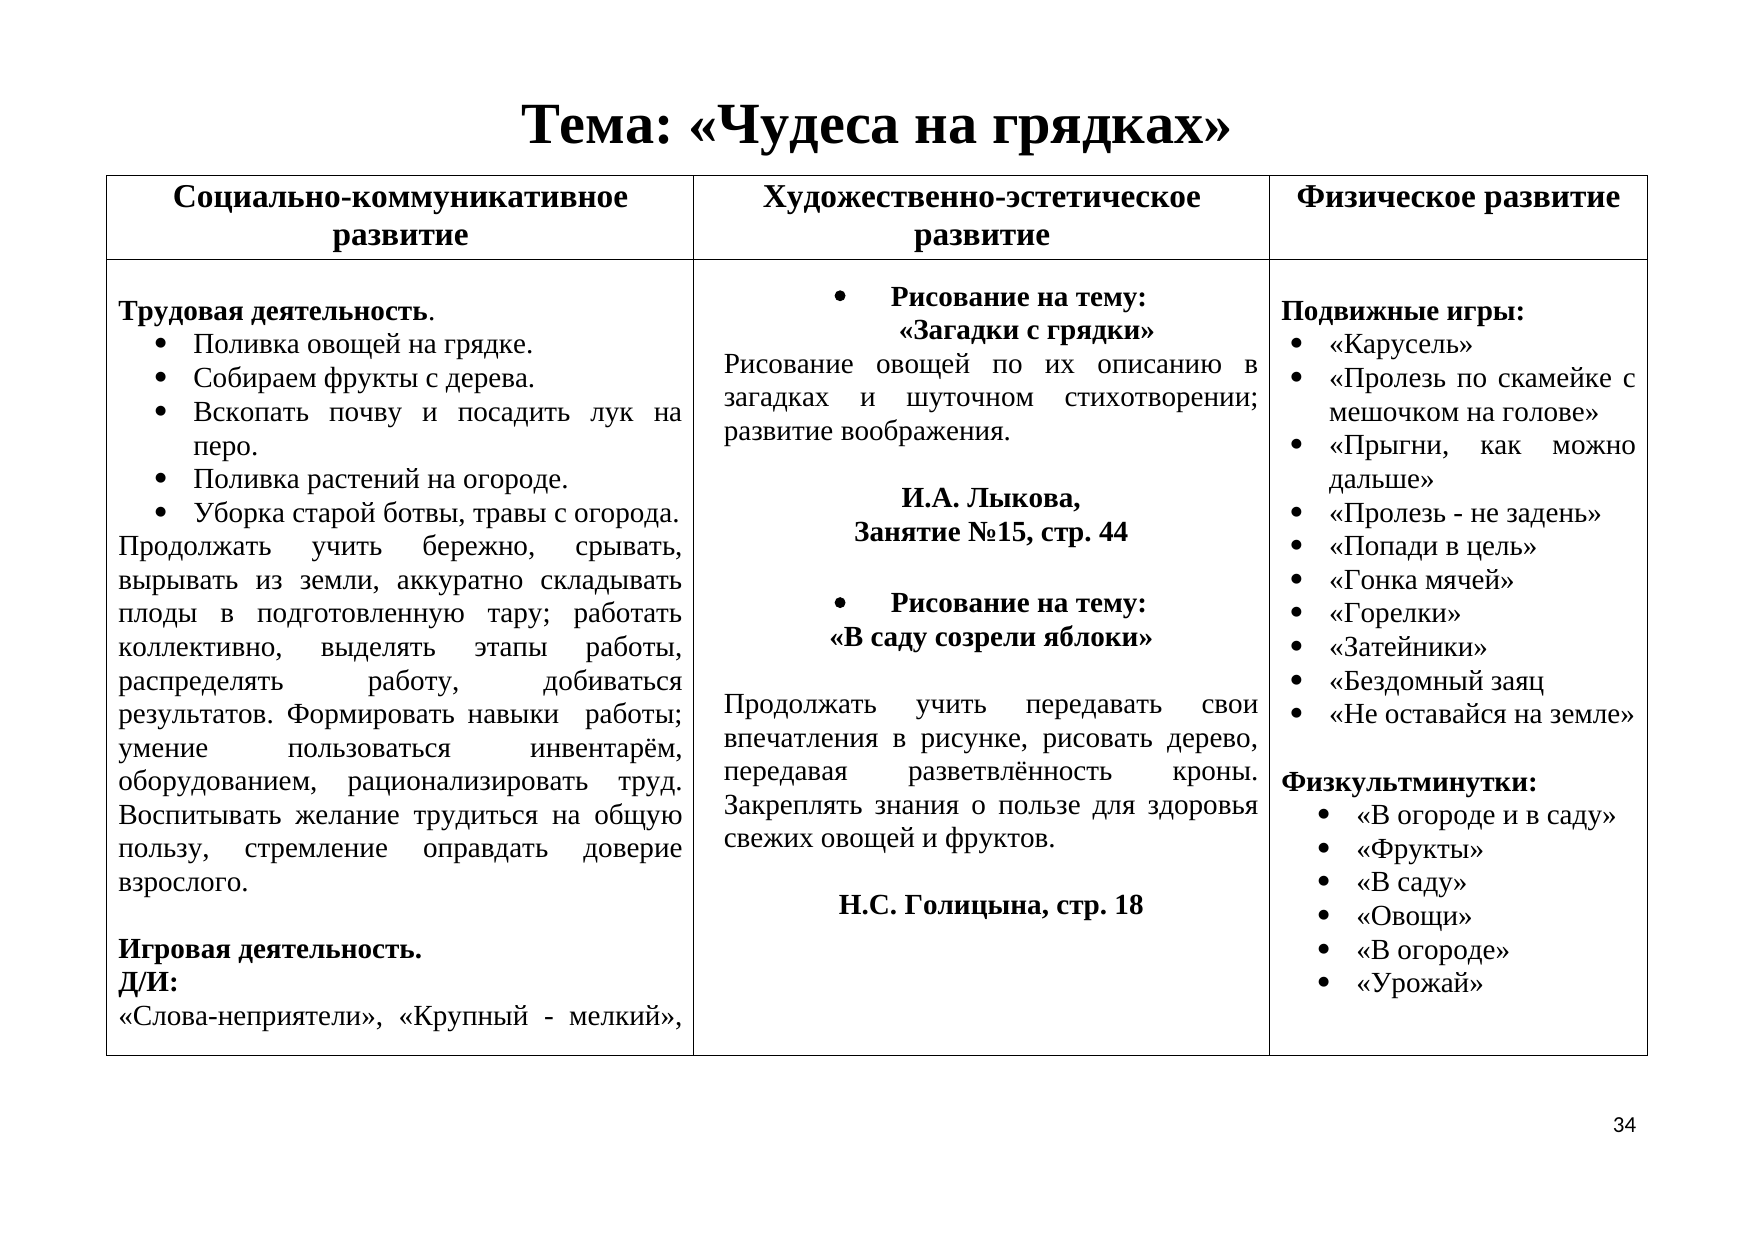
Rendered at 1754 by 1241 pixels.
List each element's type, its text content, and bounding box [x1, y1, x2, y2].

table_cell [1270, 260, 1647, 1055]
table_header Социально-коммуникативное развитие [107, 176, 693, 258]
table_header Физическое развитие [1270, 176, 1647, 258]
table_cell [694, 260, 1269, 1055]
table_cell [107, 260, 693, 1055]
text Тема: «Чудеса на грядках» [118, 89, 1636, 156]
table_header Художественно-эстетическое развитие [694, 176, 1269, 258]
